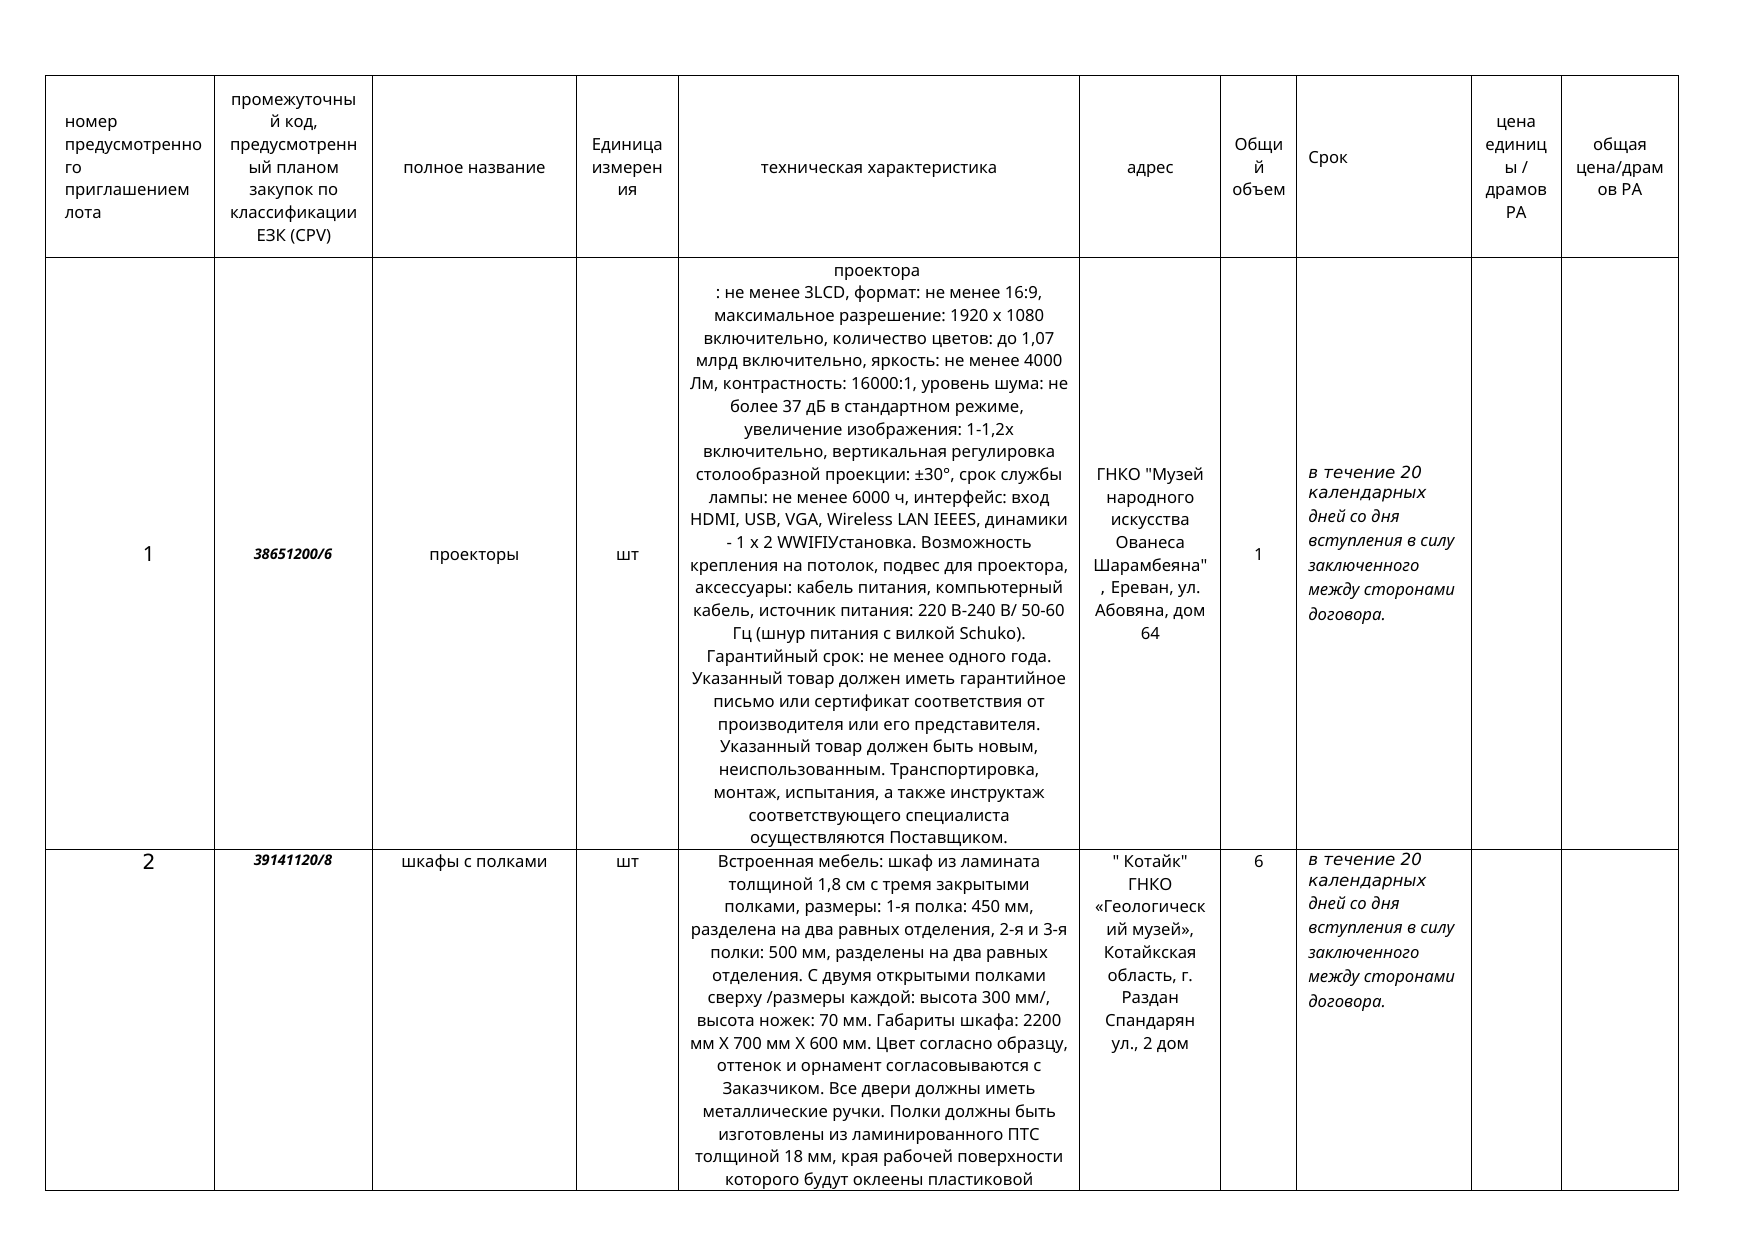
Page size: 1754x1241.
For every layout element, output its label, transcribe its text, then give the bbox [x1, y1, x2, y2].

table_cell шт [577, 258, 678, 849]
table_cell ГНКО "Музей народного искусства Ованеса Шарамбеяна" , Ереван, ул. Абовяна, дом 64 [1080, 258, 1220, 849]
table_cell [679, 850, 1079, 1190]
table_cell [1472, 850, 1561, 1190]
table_cell [1472, 258, 1561, 849]
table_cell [1080, 850, 1220, 1190]
table_cell адрес [1080, 76, 1220, 257]
table_cell 6 [1221, 850, 1296, 1190]
table_cell полное название [373, 76, 576, 257]
table_cell Единица измерения [577, 76, 678, 257]
table_cell 1 [1221, 258, 1296, 849]
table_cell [1297, 850, 1471, 1190]
table_cell Срок [1297, 76, 1471, 257]
table_cell цена единицы / драмов РА [1472, 76, 1561, 257]
table_cell 39141120/8 [215, 850, 372, 1190]
table_cell 2 [46, 850, 214, 1190]
table_cell [1562, 850, 1678, 1190]
table_cell Общий объем [1221, 76, 1296, 257]
table_cell 1 [46, 258, 214, 849]
table_cell шт [577, 850, 678, 1190]
table_cell в течение 20 календарных дней со дня вступления в силу заключенного между сторонами договора. [1297, 258, 1471, 849]
table_cell шкафы с полками [373, 850, 576, 1190]
table_cell 38651200/6 [215, 258, 372, 849]
table_cell проекторы [373, 258, 576, 849]
table_cell промежуточный код, предусмотренный планом закупок по классификации ЕЗК (CPV) [215, 76, 372, 257]
table_cell [1562, 258, 1678, 849]
table_cell проектора : не менее 3LCD, формат: не менее 16:9, максимальное разрешение: 1920 x 1080 включительно, количество цветов: до 1,07 млрд включительно, яркость: не менее 4000 Лм, контрастность: 16000:1, уровень шума: не более 37 дБ в стандартном режиме, увеличение изображения: 1-1,2x включительно, вертикальная регулировка столообразной проекции: ±30°, срок службы лампы: не менее 6000 ч, интерфейс: вход HDMI, USB, VGA, Wireless LAN IEEES, динамики - 1 x 2 WWIFIУстановка. Возможность крепления на потолок, подвес для проектора, аксессуары: кабель питания, компьютерный кабель, источник питания: 220 В-240 В/ 50-60 Гц (шнур питания с вилкой Schuko). Гарантийный срок: не менее одного года. Указанный товар должен иметь гарантийное письмо или сертификат соответствия от производителя или его представителя. Указанный товар должен быть новым, неиспользованным. Транспортировка, монтаж, испытания, а также инструктаж соответствующего специалиста осуществляются Поставщиком. [679, 258, 1079, 849]
table_cell общая цена/драмов РА [1562, 76, 1678, 257]
table_cell техническая характеристика [679, 76, 1079, 257]
table_cell номер предусмотренного приглашением лота [46, 76, 214, 257]
